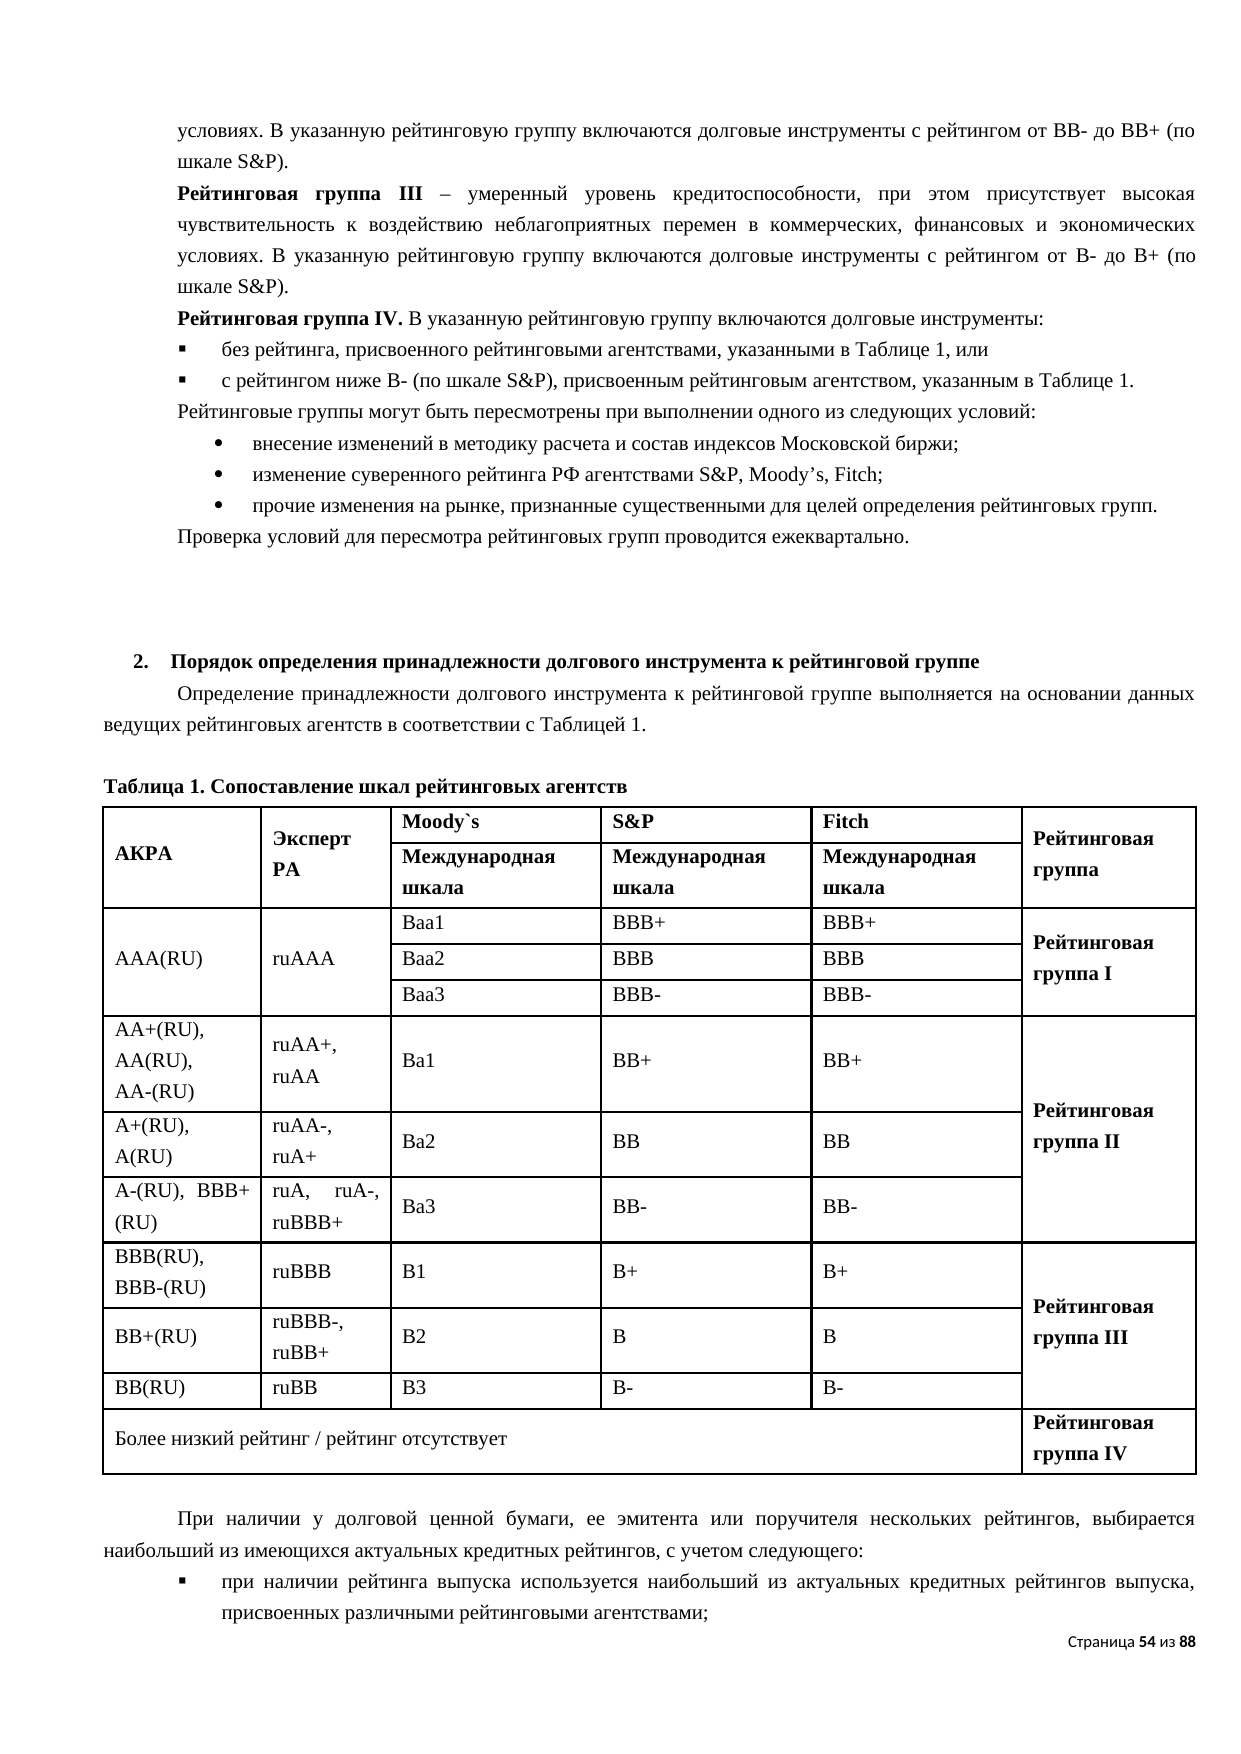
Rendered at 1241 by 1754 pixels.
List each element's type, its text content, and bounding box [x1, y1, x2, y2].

table_cell Ва1 [392, 1017, 600, 1111]
table_cell Рейтинговая группа II [1023, 1017, 1195, 1241]
table_cell Международная шкала [392, 844, 600, 907]
table_cell Рейтинговая группа III [1023, 1244, 1195, 1408]
table_header Эксперт РА [262, 808, 390, 907]
table_cell Ва3 [392, 1178, 600, 1241]
table_cell ВВВ- [813, 981, 1021, 1014]
table_cell Рейтинговая группа I [1023, 909, 1195, 1014]
table_cell ВВВ [813, 945, 1021, 979]
list изменение суверенного рейтинга РФ агентствами S&P, Moody’s, Fitch; [215, 462, 1196, 486]
list прочие изменения на рынке, признанные существенными для целей определения рейтинговых групп. [215, 493, 1196, 517]
table_cell В [602, 1309, 810, 1372]
list без рейтинга, присвоенного рейтинговыми агентствами, указанными в Таблице 1, или [177, 337, 1196, 361]
table_cell ВВВ- [602, 981, 810, 1014]
table_cell Международная шкала [813, 844, 1021, 907]
text Рейтинговая группа IV. В указанную рейтинговую группу включаются долговые инструменты: [177, 306, 1196, 330]
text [177, 118, 1196, 173]
list внесение изменений в методику расчета и состав индексов Московской биржи; [215, 431, 1196, 455]
table_cell Международная шкала [602, 844, 810, 907]
table_cell В1 [392, 1244, 600, 1307]
table_cell ВВВ [602, 945, 810, 979]
table_cell ВВ+ [602, 1017, 810, 1111]
table_cell ruBB [262, 1374, 390, 1408]
table_cell ВВ [602, 1113, 810, 1176]
table_header Рейтинговая группа [1023, 808, 1195, 907]
table_cell B- [813, 1374, 1021, 1408]
table_cell BB(RU) [104, 1374, 260, 1408]
table_cell AA+(RU), AA(RU), AA-(RU) [104, 1017, 260, 1111]
table_cell Ваа1 [392, 909, 600, 943]
text Проверка условий для пересмотра рейтинговых групп проводится ежеквартально. [103, 524, 1196, 548]
list с рейтингом ниже B- (по шкале S&P), присвоенным рейтинговым агентством, указанным в Таблице 1. [177, 368, 1196, 392]
table_cell B- [602, 1374, 810, 1408]
table_header Fitch [813, 808, 1021, 842]
table_cell B3 [392, 1374, 600, 1408]
table_cell ruAAA [262, 909, 390, 1014]
table_header Moody`s [392, 808, 600, 842]
table_cell BB+(RU) [104, 1309, 260, 1372]
table_cell ruA, ruA-, ruBBB+ [262, 1178, 390, 1241]
list при наличии рейтинга выпуска используется наибольший из актуальных кредитных рейтингов выпуска, присвоенных различными рейтинговыми агентствами; [177, 1569, 1196, 1624]
table_header АКРА [104, 808, 260, 907]
table_cell В2 [392, 1309, 600, 1372]
text Определение принадлежности долгового инструмента к рейтинговой группе выполняется на основании данных ведущих рейтинговых агентств в соответствии с Таблицей 1. [103, 681, 1196, 736]
table_cell Рейтинговая группа IV [1023, 1410, 1195, 1473]
table_cell ВВВ+ [602, 909, 810, 943]
table_cell Ваа3 [392, 981, 600, 1014]
table_cell В+ [813, 1244, 1021, 1307]
table_cell ruBBB [262, 1244, 390, 1307]
table_cell В [813, 1309, 1021, 1372]
table_cell Более низкий рейтинг / рейтинг отсутствует [104, 1410, 1021, 1473]
table_cell A+(RU), A(RU) [104, 1113, 260, 1176]
table_cell Ва2 [392, 1113, 600, 1176]
table_cell ВВ [813, 1113, 1021, 1176]
table_cell Ваа2 [392, 945, 600, 979]
text При наличии у долговой ценной бумаги, ее эмитента или поручителя нескольких рейтингов, выбирается наибольший из имеющихся актуальных кредитных рейтингов, с учетом следующего: [103, 1506, 1196, 1562]
list Порядок определения принадлежности долгового инструмента к рейтинговой группе [133, 649, 1196, 673]
table_cell ВВВ+ [813, 909, 1021, 943]
table_cell ВВ- [602, 1178, 810, 1241]
table_cell ruAA-, ruA+ [262, 1113, 390, 1176]
table_cell В+ [602, 1244, 810, 1307]
table_cell ruBBB-, ruBB+ [262, 1309, 390, 1372]
table_cell ВВ+ [813, 1017, 1021, 1111]
table_cell ruAA+, ruAA [262, 1017, 390, 1111]
text Рейтинговые группы могут быть пересмотрены при выполнении одного из следующих условий: [103, 399, 1196, 423]
table_cell ВВ- [813, 1178, 1021, 1241]
table_cell BBB(RU), BBB-(RU) [104, 1244, 260, 1307]
table_cell A-(RU), BBB+(RU) [104, 1178, 260, 1241]
text Рейтинговая группа III – умеренный уровень кредитоспособности, при этом присутствует высокая чувствительность к воздействию неблагоприятных перемен в коммерческих, финансовых и экономических условиях. В указанную рейтинговую группу включаются долговые инструменты с рейтингом от B- до B+ (по шкале S&P). [177, 181, 1196, 298]
table_cell AAA(RU) [104, 909, 260, 1014]
text Таблица 1. Сопоставление шкал рейтинговых агентств [103, 774, 1196, 798]
table_header S&P [602, 808, 810, 842]
